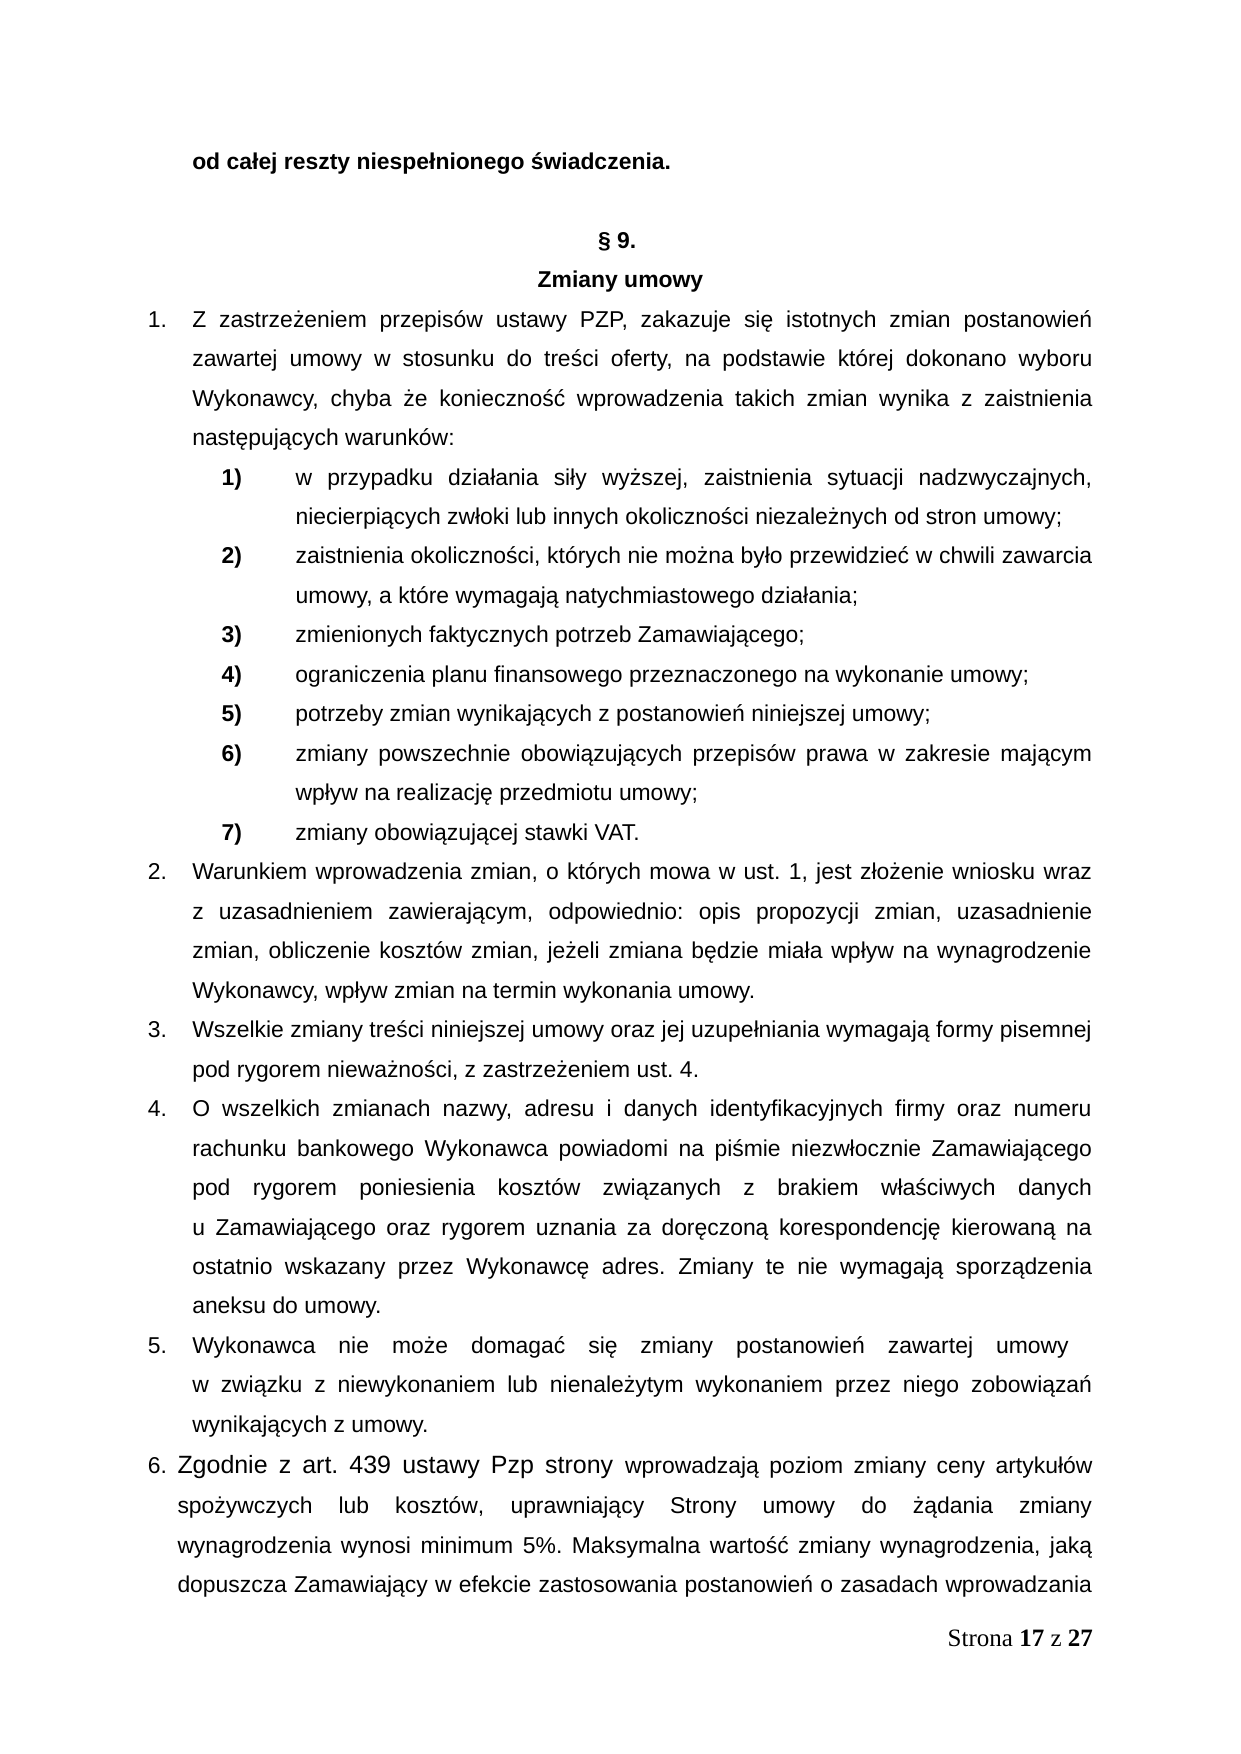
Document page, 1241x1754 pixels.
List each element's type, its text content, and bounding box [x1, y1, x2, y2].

list ograniczenia planu finansowego przeznaczonego na wykonanie umowy; [221, 661, 1093, 687]
list Warunkiem wprowadzenia zmian, o których mowa w ust. 1, jest złożenie wniosku wraz z uzasadnieniem zawierającym, odpowiednio: opis propozycji zmian, uzasadnienie zmian, obliczenie kosztów zmian, jeżeli zmiana będzie miała wpływ na wynagrodzenie Wykonawcy, wpływ zmian na termin wykonania umowy. [148, 858, 1093, 1003]
list zmiany powszechnie obowiązujących przepisów prawa w zakresie mającym wpływ na realizację przedmiotu umowy; [221, 740, 1093, 806]
list zmienionych faktycznych potrzeb Zamawiającego; [221, 621, 1093, 648]
list Z zastrzeżeniem przepisów ustawy PZP, zakazuje się istotnych zmian postanowień zawartej umowy w stosunku do treści oferty, na podstawie której dokonano wyboru Wykonawcy, chyba że konieczność wprowadzenia takich zmian wynika z zaistnienia następujących warunków: [148, 306, 1093, 450]
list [148, 148, 1093, 174]
list Wykonawca nie może domagać się zmiany postanowień zawartej umowy w związku z niewykonaniem lub nienależytym wykonaniem przez niego zobowiązań wynikających z umowy. [148, 1332, 1093, 1437]
list Wszelkie zmiany treści niniejszej umowy oraz jej uzupełniania wymagają formy pisemnej pod rygorem nieważności, z zastrzeżeniem ust. 4. [148, 1016, 1093, 1082]
text § 9. Zmiany umowy [148, 227, 1093, 292]
list potrzeby zmian wynikających z postanowień niniejszej umowy; [221, 700, 1093, 727]
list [148, 1450, 1093, 1598]
list zmiany obowiązującej stawki VAT. [221, 819, 1093, 845]
list zaistnienia okoliczności, których nie można było przewidzieć w chwili zawarcia umowy, a które wymagają natychmiastowego działania; [221, 542, 1093, 608]
list w przypadku działania siły wyższej, zaistnienia sytuacji nadzwyczajnych, niecierpiących zwłoki lub innych okoliczności niezależnych od stron umowy; [221, 463, 1093, 529]
list O wszelkich zmianach nazwy, adresu i danych identyfikacyjnych firmy oraz numeru rachunku bankowego Wykonawca powiadomi na piśmie niezwłocznie Zamawiającego pod rygorem poniesienia kosztów związanych z brakiem właściwych danych u Zamawiającego oraz rygorem uznania za doręczoną korespondencję kierowaną na ostatnio wskazany przez Wykonawcę adres. Zmiany te nie wymagają sporządzenia aneksu do umowy. [148, 1095, 1093, 1319]
